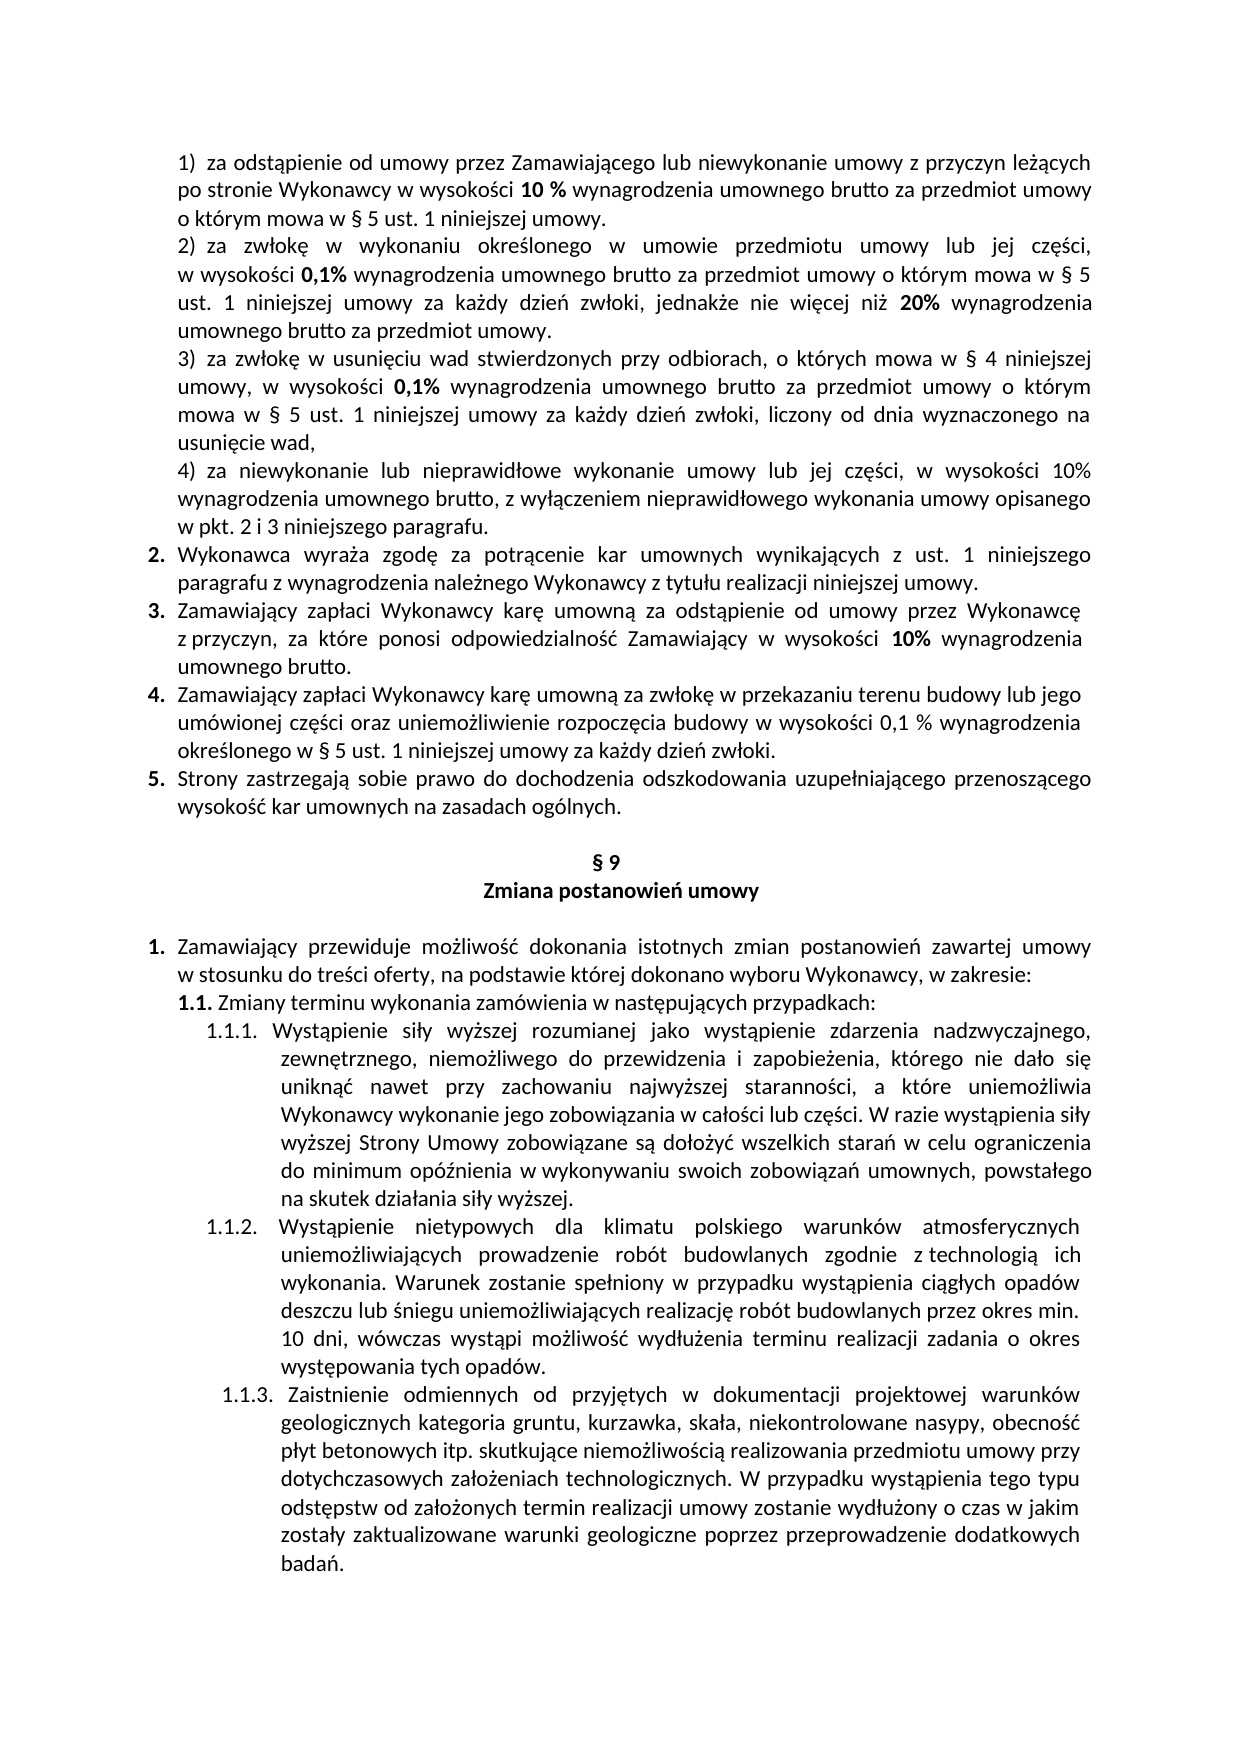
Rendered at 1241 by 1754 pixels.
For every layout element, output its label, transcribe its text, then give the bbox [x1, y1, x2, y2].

list Zamawiający zapłaci Wykonawcy karę umowną za odstąpienie od umowy przez Wykonawcę z przyczyn, za które ponosi odpowiedzialność Zamawiający w wysokości 10% wynagrodzenia umownego brutto. [148, 596, 1083, 680]
text 1.1.1. Wystąpienie siły wyższej rozumianej jako wystąpienie zdarzenia nadzwyczajnego, zewnętrznego, niemożliwego do przewidzenia i zapobieżenia, którego nie dało się uniknąć nawet przy zachowaniu najwyższej staranności, a które uniemożliwia Wykonawcy wykonanie jego zobowiązania w całości lub części. W razie wystąpienia siły wyższej Strony Umowy zobowiązane są dołożyć wszelkich starań w celu ograniczenia do minimum opóźnienia w wykonywaniu swoich zobowiązań umownych, powstałego na skutek działania siły wyższej. [206, 1016, 1093, 1212]
list Wykonawca wyraża zgodę za potrącenie kar umownych wynikających z ust. 1 niniejszego paragrafu z wynagrodzenia należnego Wykonawcy z tytułu realizacji niniejszej umowy. [148, 540, 1093, 596]
list za zwłokę w usunięciu wad stwierdzonych przy odbiorach, o których mowa w § 4 niniejszej umowy, w wysokości 0,1% wynagrodzenia umownego brutto za przedmiot umowy o którym mowa w § 5 ust. 1 niniejszej umowy za każdy dzień zwłoki, liczony od dnia wyznaczonego na usunięcie wad, [177, 344, 1093, 456]
text 1.1.2. Wystąpienie nietypowych dla klimatu polskiego warunków atmosferycznych uniemożliwiających prowadzenie robót budowlanych zgodnie z technologią ich wykonania. Warunek zostanie spełniony w przypadku wystąpienia ciągłych opadów deszczu lub śniegu uniemożliwiających realizację robót budowlanych przez okres min. 10 dni, wówczas wystąpi możliwość wydłużenia terminu realizacji zadania o okres występowania tych opadów. [206, 1212, 1081, 1381]
list za zwłokę w wykonaniu określonego w umowie przedmiotu umowy lub jej części, w wysokości 0,1% wynagrodzenia umownego brutto za przedmiot umowy o którym mowa w § 5 ust. 1 niniejszej umowy za każdy dzień zwłoki, jednakże nie więcej niż 20% wynagrodzenia umownego brutto za przedmiot umowy. [177, 232, 1093, 344]
list Strony zastrzegają sobie prawo do dochodzenia odszkodowania uzupełniającego przenoszącego wysokość kar umownych na zasadach ogólnych. [148, 764, 1093, 820]
list za odstąpienie od umowy przez Zamawiającego lub niewykonanie umowy z przyczyn leżących po stronie Wykonawcy w wysokości 10 % wynagrodzenia umownego brutto za przedmiot umowy o którym mowa w § 5 ust. 1 niniejszej umowy. [177, 148, 1093, 232]
text § 9 [592, 848, 647, 876]
text Zmiana postanowień umowy [148, 876, 1095, 904]
text 1.1.3. Zaistnienie odmiennych od przyjętych w dokumentacji projektowej warunków geologicznych kategoria gruntu, kurzawka, skała, niekontrolowane nasypy, obecność płyt betonowych itp. skutkujące niemożliwością realizowania przedmiotu umowy przy dotychczasowych założeniach technologicznych. W przypadku wystąpienia tego typu odstępstw od założonych termin realizacji umowy zostanie wydłużony o czas w jakim zostały zaktualizowane warunki geologiczne poprzez przeprowadzenie dodatkowych badań. [221, 1381, 1081, 1577]
list Zamawiający zapłaci Wykonawcy karę umowną za zwłokę w przekazaniu terenu budowy lub jego umówionej części oraz uniemożliwienie rozpoczęcia budowy w wysokości 0,1 % wynagrodzenia określonego w § 5 ust. 1 niniejszej umowy za każdy dzień zwłoki. [148, 680, 1083, 764]
list Zamawiający przewiduje możliwość dokonania istotnych zmian postanowień zawartej umowy w stosunku do treści oferty, na podstawie której dokonano wyboru Wykonawcy, w zakresie: [148, 932, 1093, 988]
list za niewykonanie lub nieprawidłowe wykonanie umowy lub jej części, w wysokości 10% wynagrodzenia umownego brutto, z wyłączeniem nieprawidłowego wykonania umowy opisanego w pkt. 2 i 3 niniejszego paragrafu. [177, 456, 1093, 540]
text 1.1. Zmiany terminu wykonania zamówienia w następujących przypadkach: [177, 988, 1093, 1016]
